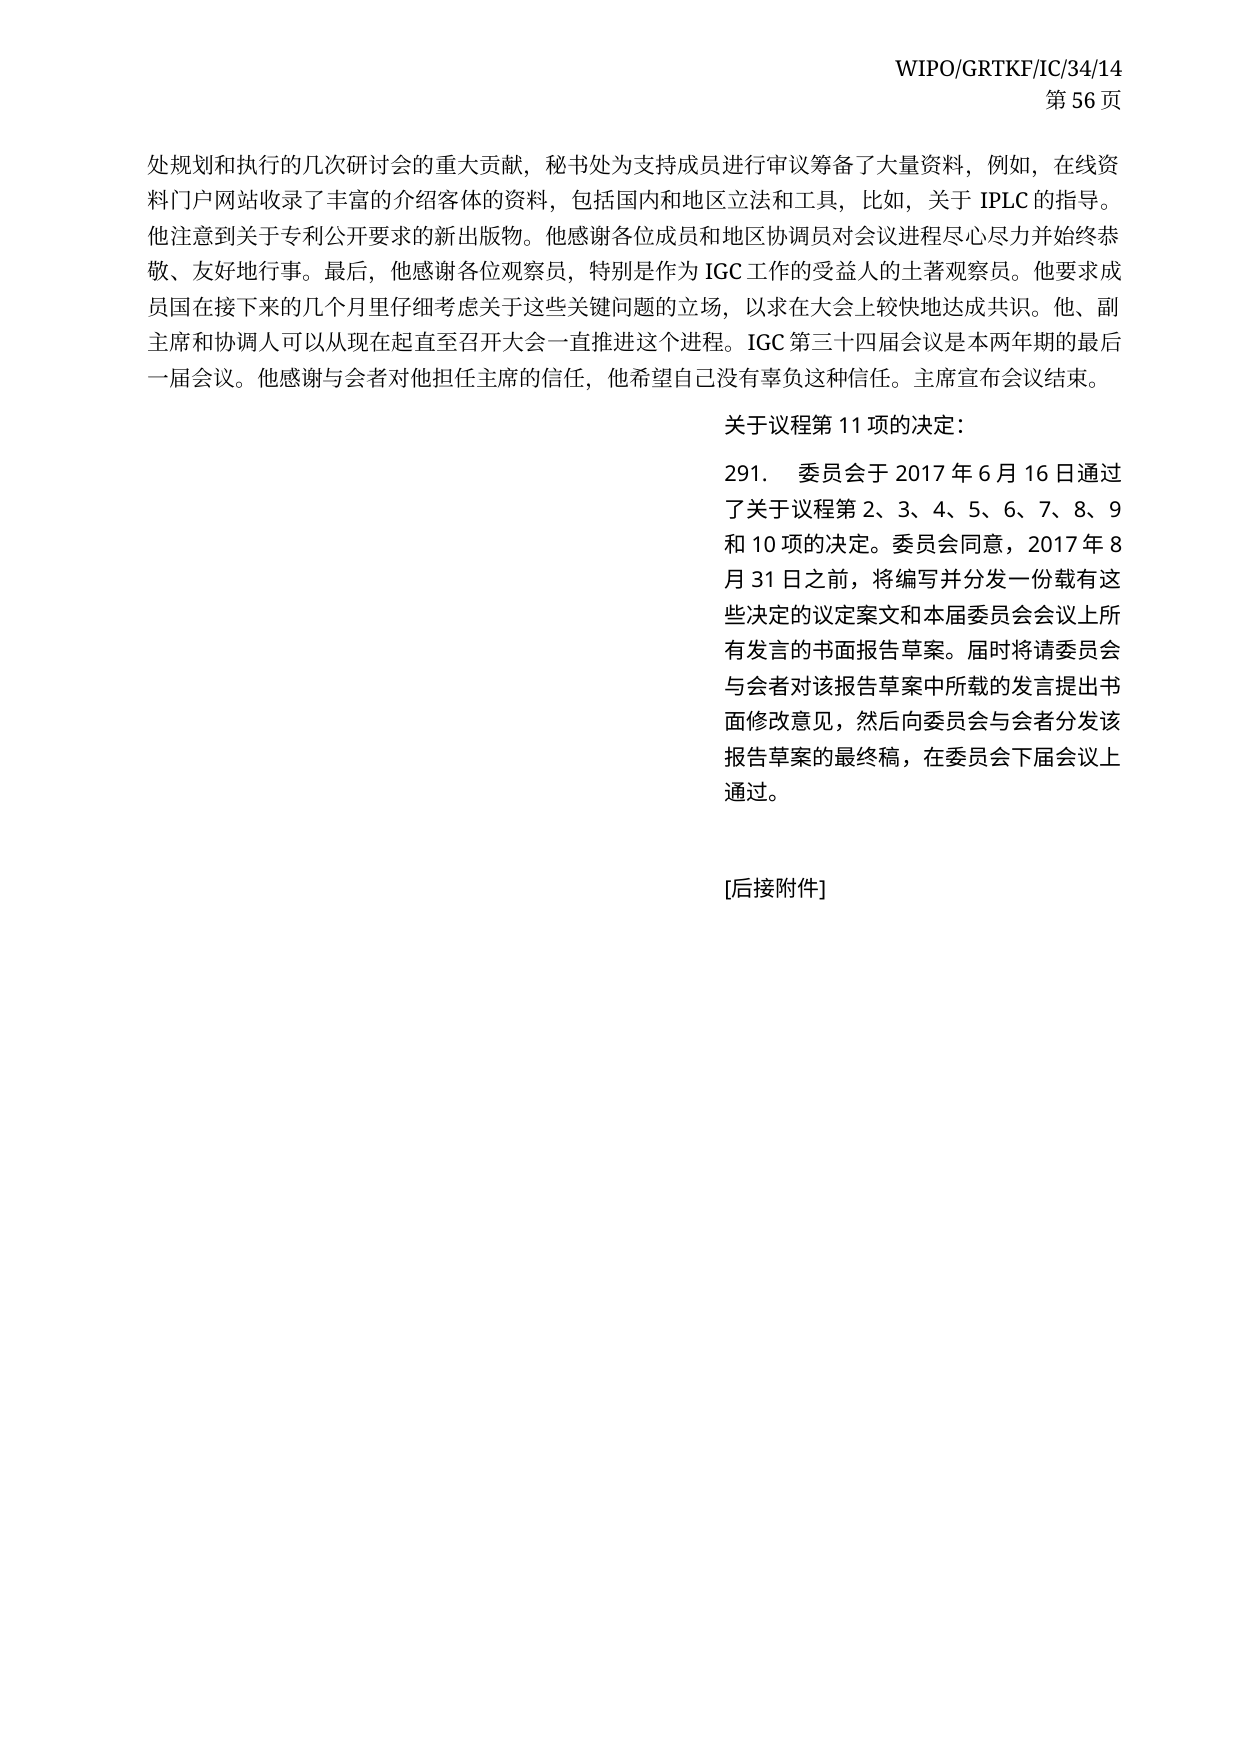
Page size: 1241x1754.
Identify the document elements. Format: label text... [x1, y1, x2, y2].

list 委员会于2017年6月16日通过了关于议程第2、3、4、5、6、7、8、9和10项的决定。委员会同意，2017年8月31日之前，将编写并分发一份载有这些决定的议定案文和本届委员会会议上所有发言的书面报告草案。届时将请委员会与会者对该报告草案中所载的发言提出书面修改意见，然后向委员会与会者分发该报告草案的最终稿，在委员会下届会议上通过。 [724, 453, 1122, 807]
list 关于议程第11项的决定： [724, 405, 1122, 440]
list [后接附件] [724, 867, 1122, 903]
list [148, 144, 1122, 392]
